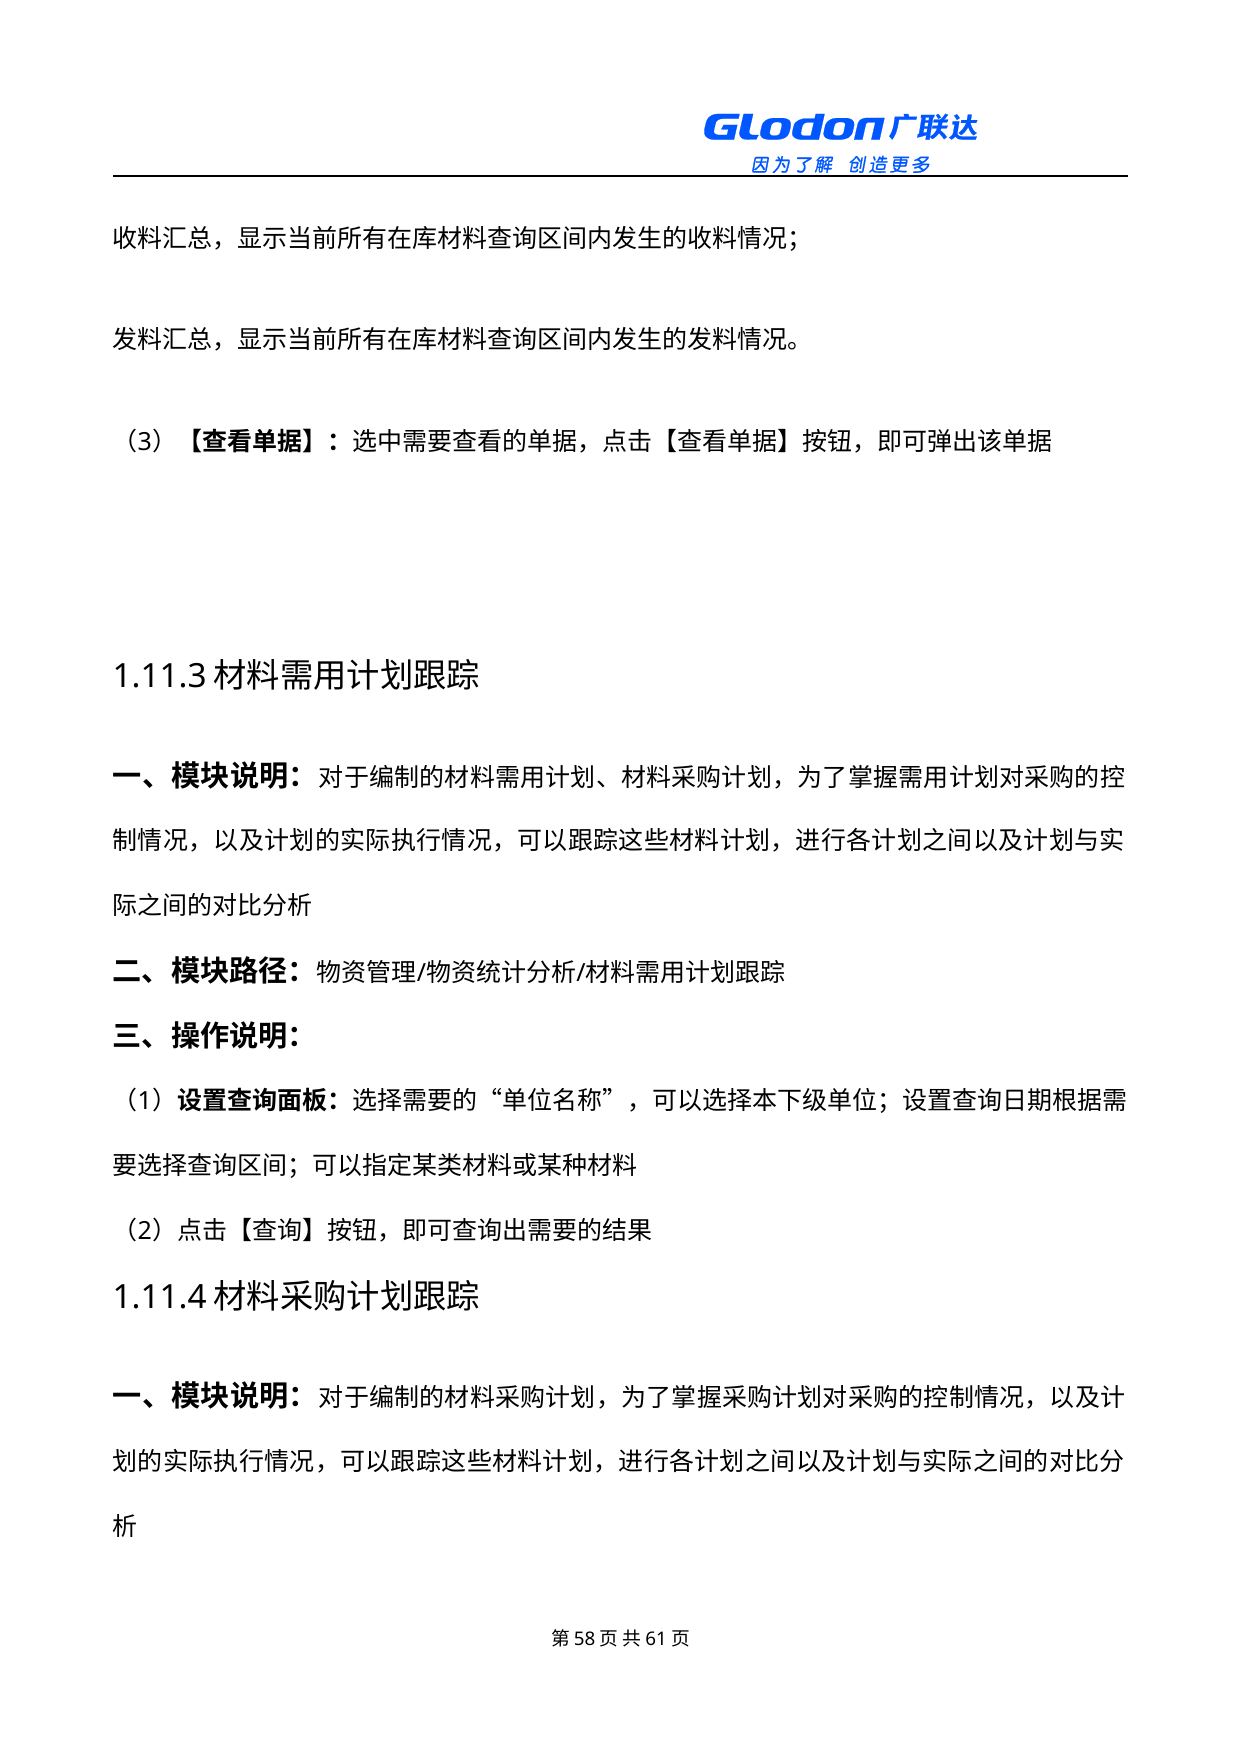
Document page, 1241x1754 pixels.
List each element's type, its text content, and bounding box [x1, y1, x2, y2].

subtitle 1.11.4材料采购计划跟踪 [112, 1261, 1128, 1326]
text 二、模块路径：物资管理/物资统计分析/材料需用计划跟踪 [112, 936, 1128, 1001]
text 收料汇总，显示当前所有在库材料查询区间内发生的收料情况； [112, 204, 1128, 269]
text 一、模块说明：对于编制的材料需用计划、材料采购计划，为了掌握需用计划对采购的控制情况，以及计划的实际执行情况，可以跟踪这些材料计划，进行各计划之间以及计划与实际之间的对比分析 [112, 741, 1128, 936]
text 发料汇总，显示当前所有在库材料查询区间内发生的发料情况。 [112, 305, 1128, 370]
subtitle 1.11.3材料需用计划跟踪 [112, 641, 1128, 706]
text （3）【查看单据】：选中需要查看的单据，点击【查看单据】按钮，即可弹出该单据 [112, 407, 1128, 472]
text （2）点击【查询】按钮，即可查询出需要的结果 [112, 1196, 1128, 1261]
text 一、模块说明：对于编制的材料采购计划，为了掌握采购计划对采购的控制情况，以及计划的实际执行情况，可以跟踪这些材料计划，进行各计划之间以及计划与实际之间的对比分析 [112, 1362, 1128, 1557]
text 三、操作说明： [112, 1001, 1128, 1066]
text （1）设置查询面板：选择需要的“单位名称”，可以选择本下级单位；设置查询日期根据需要选择查询区间；可以指定某类材料或某种材料 [112, 1066, 1128, 1196]
